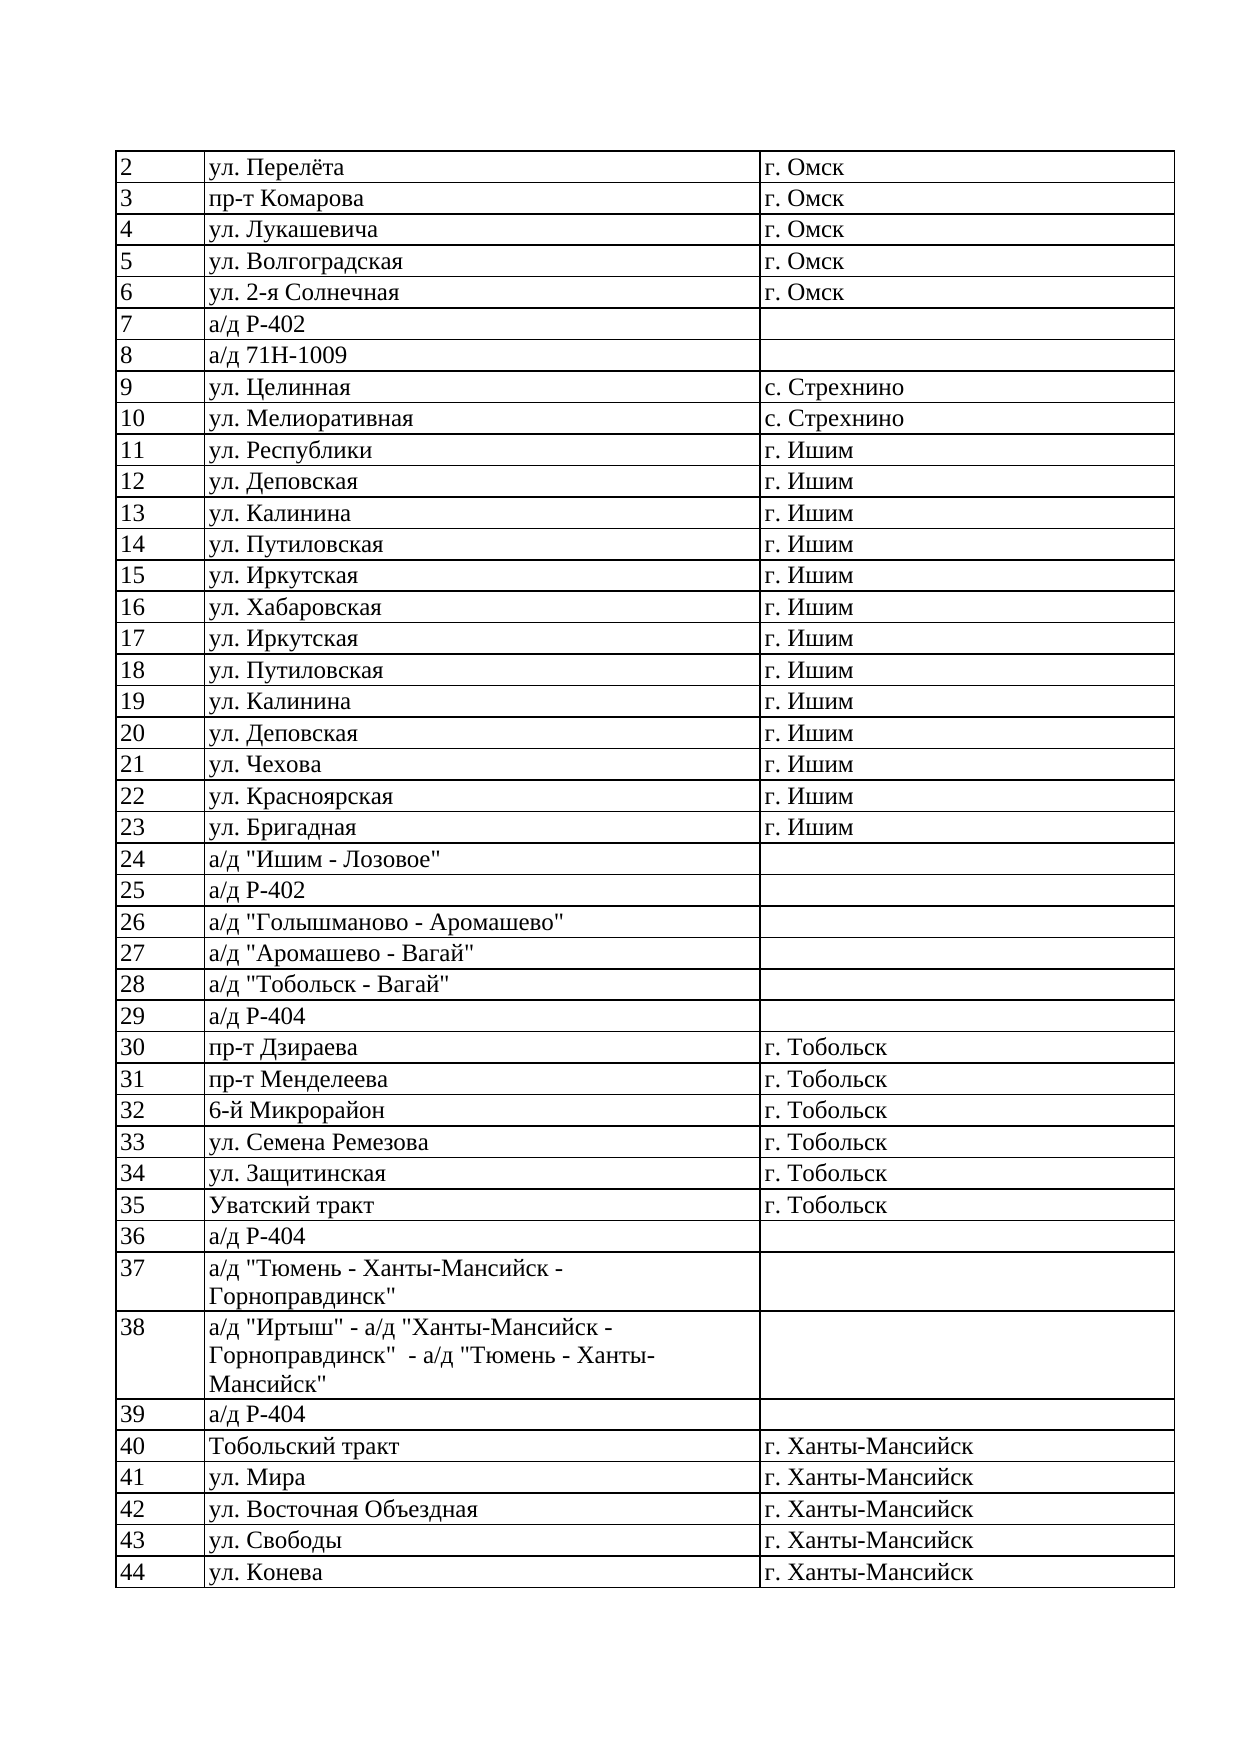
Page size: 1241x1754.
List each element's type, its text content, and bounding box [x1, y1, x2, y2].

table_cell а/д "Иртыш" - а/д "Ханты-Мансийск - Горноправдинск" - а/д "Тюмень - Ханты-Мансийск" [205, 1312, 759, 1398]
table_cell 41 [117, 1462, 204, 1492]
table_cell 5 [117, 246, 204, 276]
table_cell ул. Семена Ремезова [205, 1127, 759, 1157]
table_cell 15 [117, 561, 204, 590]
table_cell пр-т Дзираева [205, 1032, 759, 1062]
table_cell г. Тобольск [761, 1158, 1174, 1188]
table_cell г. Омск [761, 277, 1174, 307]
table_cell [761, 1253, 1174, 1310]
table_cell 30 [117, 1032, 204, 1062]
table_cell 14 [117, 529, 204, 559]
table_cell ул. Бригадная [205, 812, 759, 842]
table_cell ул. Восточная Объездная [205, 1494, 759, 1524]
table_cell а/д Р-404 [205, 1400, 759, 1429]
table_cell [761, 1400, 1174, 1429]
table_cell г. Тобольск [761, 1032, 1174, 1062]
table_cell ул. Деповская [205, 466, 759, 496]
table_cell [761, 938, 1174, 968]
table_cell 21 [117, 749, 204, 779]
table_cell 7 [117, 309, 204, 339]
table_cell 23 [117, 812, 204, 842]
table_cell г. Ишим [761, 498, 1174, 527]
table_cell а/д 71Н-1009 [205, 340, 759, 370]
table_cell 6-й Микрорайон [205, 1095, 759, 1125]
table_cell 43 [117, 1525, 204, 1555]
table_cell ул. Путиловская [205, 655, 759, 685]
table_cell 12 [117, 466, 204, 496]
table_cell [761, 907, 1174, 936]
table_cell г. Омск [761, 246, 1174, 276]
table_cell ул. Волгоградская [205, 246, 759, 276]
table_cell 3 [117, 183, 204, 213]
table_cell ул. 2-я Солнечная [205, 277, 759, 307]
table_cell г. Тобольск [761, 1127, 1174, 1157]
table_cell 6 [117, 277, 204, 307]
table_cell а/д Р-402 [205, 309, 759, 339]
table_cell г. Ханты-Мансийск [761, 1525, 1174, 1555]
table_cell [761, 970, 1174, 999]
table_cell ул. Красноярская [205, 781, 759, 811]
table_cell г. Ишим [761, 561, 1174, 590]
table_cell [761, 340, 1174, 370]
table_cell 28 [117, 970, 204, 999]
table_cell а/д Р-404 [205, 1001, 759, 1031]
table_cell с. Стрехнино [761, 403, 1174, 433]
table_cell [761, 1001, 1174, 1031]
table_cell а/д "Голышманово - Аромашево" [205, 907, 759, 936]
table_cell 29 [117, 1001, 204, 1031]
table_cell ул. Перелёта [205, 152, 759, 181]
table_cell ул. Иркутская [205, 623, 759, 653]
table_cell г. Ишим [761, 529, 1174, 559]
table_cell 37 [117, 1253, 204, 1310]
table_cell г. Ишим [761, 812, 1174, 842]
table_cell г. Омск [761, 183, 1174, 213]
table_cell 36 [117, 1221, 204, 1251]
table_cell а/д "Ишим - Лозовое" [205, 844, 759, 873]
table_cell 11 [117, 435, 204, 464]
table_cell г. Ханты-Мансийск [761, 1431, 1174, 1461]
table_cell ул. Целинная [205, 372, 759, 402]
table_cell г. Ишим [761, 718, 1174, 748]
table_cell 17 [117, 623, 204, 653]
table_cell г. Ишим [761, 655, 1174, 685]
table_cell с. Стрехнино [761, 372, 1174, 402]
table_cell 4 [117, 215, 204, 244]
table_cell 42 [117, 1494, 204, 1524]
table_cell 20 [117, 718, 204, 748]
table_cell Тобольский тракт [205, 1431, 759, 1461]
table_cell ул. Республики [205, 435, 759, 464]
table_cell 39 [117, 1400, 204, 1429]
table_cell 32 [117, 1095, 204, 1125]
table_cell г. Омск [761, 215, 1174, 244]
table_cell а/д Р-402 [205, 875, 759, 905]
table_cell г. Омск [761, 152, 1174, 181]
table_cell ул. Иркутская [205, 561, 759, 590]
table_cell а/д "Тюмень - Ханты-Мансийск - Горноправдинск" [205, 1253, 759, 1310]
table_cell [761, 875, 1174, 905]
table_cell г. Ишим [761, 435, 1174, 464]
table_cell пр-т Комарова [205, 183, 759, 213]
table_cell 16 [117, 592, 204, 622]
table_cell г. Ишим [761, 466, 1174, 496]
table_cell г. Тобольск [761, 1190, 1174, 1219]
table_cell 40 [117, 1431, 204, 1461]
table_cell ул. Свободы [205, 1525, 759, 1555]
table_cell 25 [117, 875, 204, 905]
table_cell 38 [117, 1312, 204, 1398]
table_cell 22 [117, 781, 204, 811]
table_cell ул. Конева [205, 1557, 759, 1587]
table_cell ул. Защитинская [205, 1158, 759, 1188]
table_cell 13 [117, 498, 204, 527]
table_cell ул. Хабаровская [205, 592, 759, 622]
table_cell [761, 309, 1174, 339]
table_cell ул. Калинина [205, 686, 759, 716]
table_cell 10 [117, 403, 204, 433]
table_cell 19 [117, 686, 204, 716]
table_cell г. Ханты-Мансийск [761, 1494, 1174, 1524]
table_cell г. Ишим [761, 781, 1174, 811]
table_cell ул. Путиловская [205, 529, 759, 559]
table_cell Уватский тракт [205, 1190, 759, 1219]
table_cell г. Ханты-Мансийск [761, 1462, 1174, 1492]
table_cell г. Ишим [761, 623, 1174, 653]
table_cell 35 [117, 1190, 204, 1219]
table_cell 31 [117, 1064, 204, 1094]
table_cell 34 [117, 1158, 204, 1188]
table_cell а/д Р-404 [205, 1221, 759, 1251]
table_cell г. Ишим [761, 592, 1174, 622]
table_cell [761, 1312, 1174, 1398]
table_cell ул. Лукашевича [205, 215, 759, 244]
table_cell г. Ишим [761, 749, 1174, 779]
table_cell ул. Чехова [205, 749, 759, 779]
table_cell 8 [117, 340, 204, 370]
table_cell 9 [117, 372, 204, 402]
table_cell а/д "Аромашево - Вагай" [205, 938, 759, 968]
table_cell ул. Мира [205, 1462, 759, 1492]
table_cell [761, 844, 1174, 873]
table_cell 26 [117, 907, 204, 936]
table_cell г. Тобольск [761, 1064, 1174, 1094]
table_cell ул. Деповская [205, 718, 759, 748]
table_cell ул. Калинина [205, 498, 759, 527]
table_cell 2 [117, 152, 204, 181]
table_cell а/д "Тобольск - Вагай" [205, 970, 759, 999]
table_cell 18 [117, 655, 204, 685]
table_cell 33 [117, 1127, 204, 1157]
table_cell 44 [117, 1557, 204, 1587]
table_cell 24 [117, 844, 204, 873]
table_cell г. Ишим [761, 686, 1174, 716]
table_cell г. Тобольск [761, 1095, 1174, 1125]
table_cell пр-т Менделеева [205, 1064, 759, 1094]
table_cell 27 [117, 938, 204, 968]
table_cell ул. Мелиоративная [205, 403, 759, 433]
table_cell г. Ханты-Мансийск [761, 1557, 1174, 1587]
table_cell [761, 1221, 1174, 1251]
